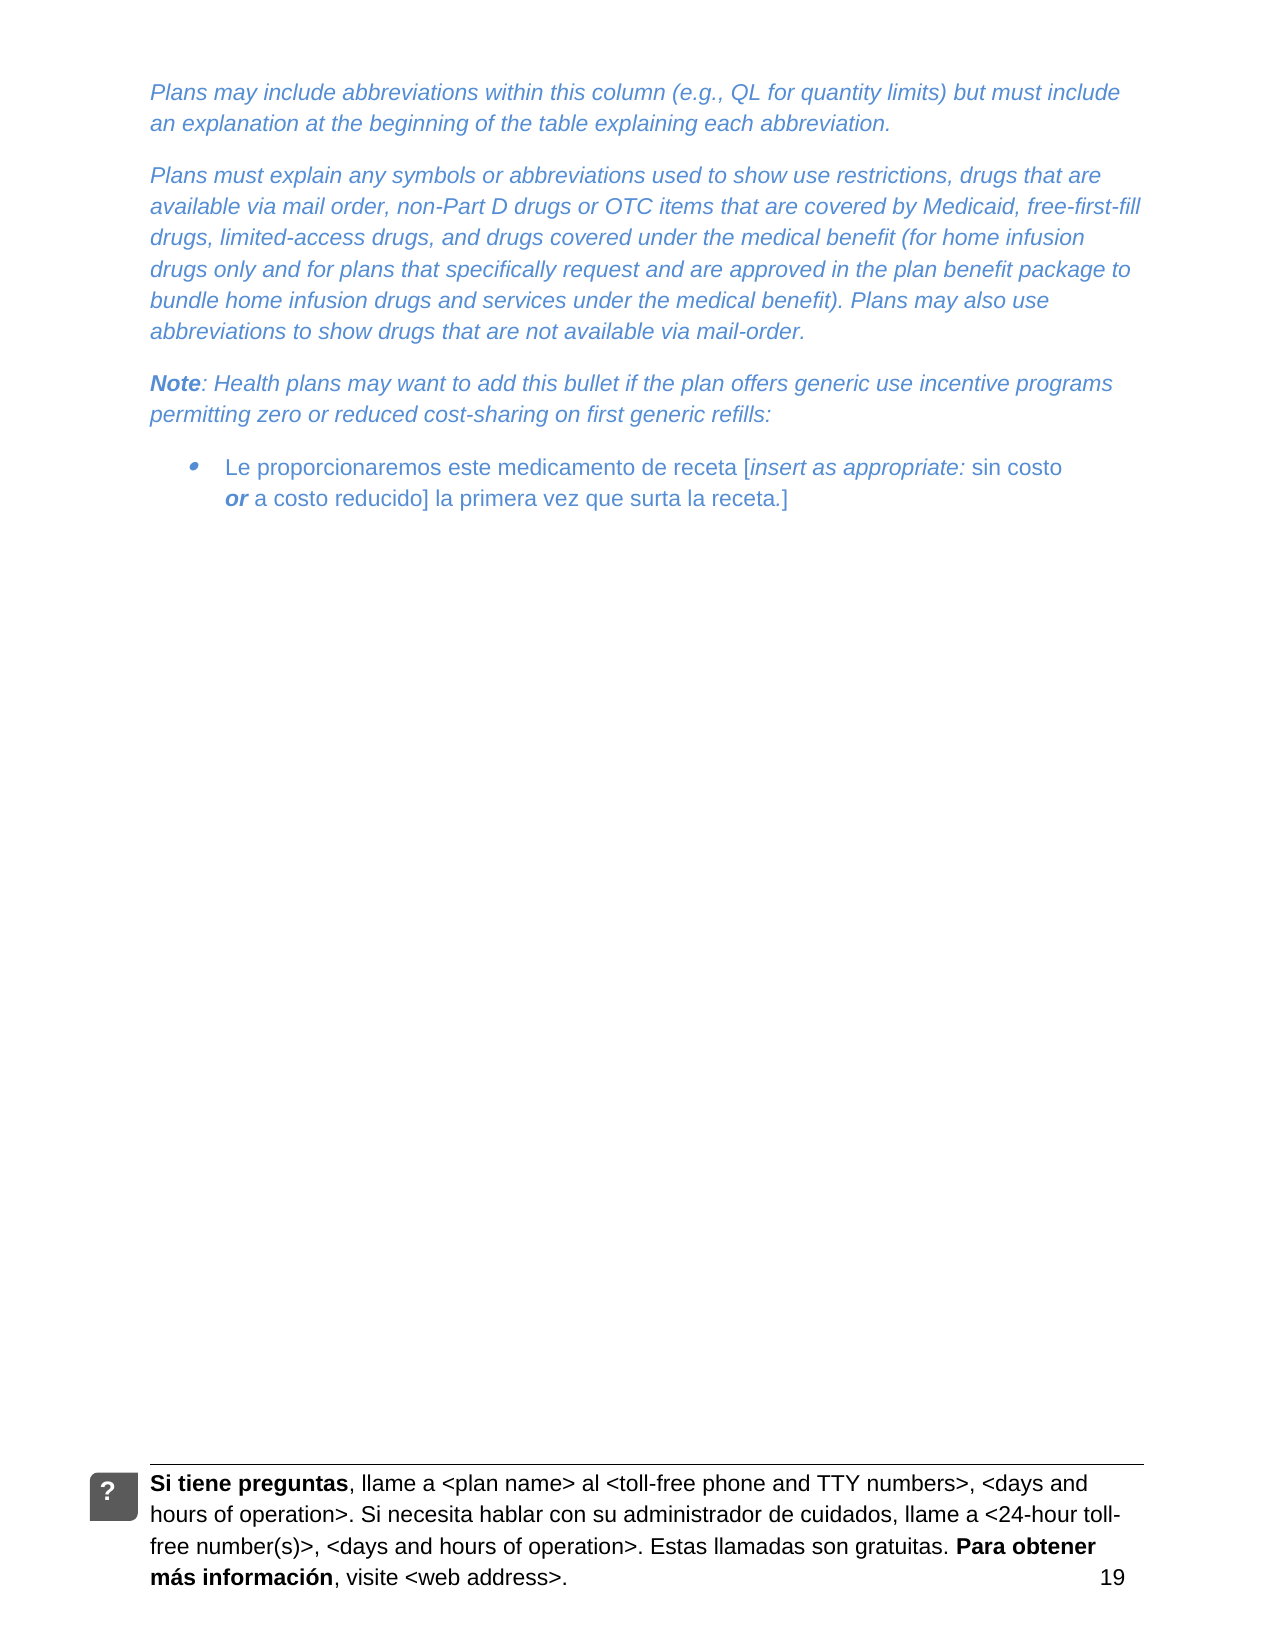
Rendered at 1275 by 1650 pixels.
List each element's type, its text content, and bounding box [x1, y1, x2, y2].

text Note: Health plans may want to add this bullet if the plan offers generic use incentive programs permitting zero or reduced cost-sharing on first generic refills: [150, 367, 1144, 429]
text Plans may include abbreviations within this column (e.g., QL for quantity limits) but must include an explanation at the beginning of the table explaining each abbreviation. [150, 75, 1144, 137]
text Le proporcionaremos este medicamento de receta [insert as appropriate: sin costo or a costo reducido] la primera vez que surta la receta.] [187, 450, 1069, 512]
text Plans must explain any symbols or abbreviations used to show use restrictions, drugs that are available via mail order, non-Part D drugs or OTC items that are covered by Medicaid, free-first-fill drugs, limited-access drugs, and drugs covered under the medical benefit (for home infusion drugs only and for plans that specifically request and are approved in the plan benefit package to bundle home infusion drugs and services under the medical benefit). Plans may also use abbreviations to show drugs that are not available via mail-order. [150, 158, 1144, 346]
